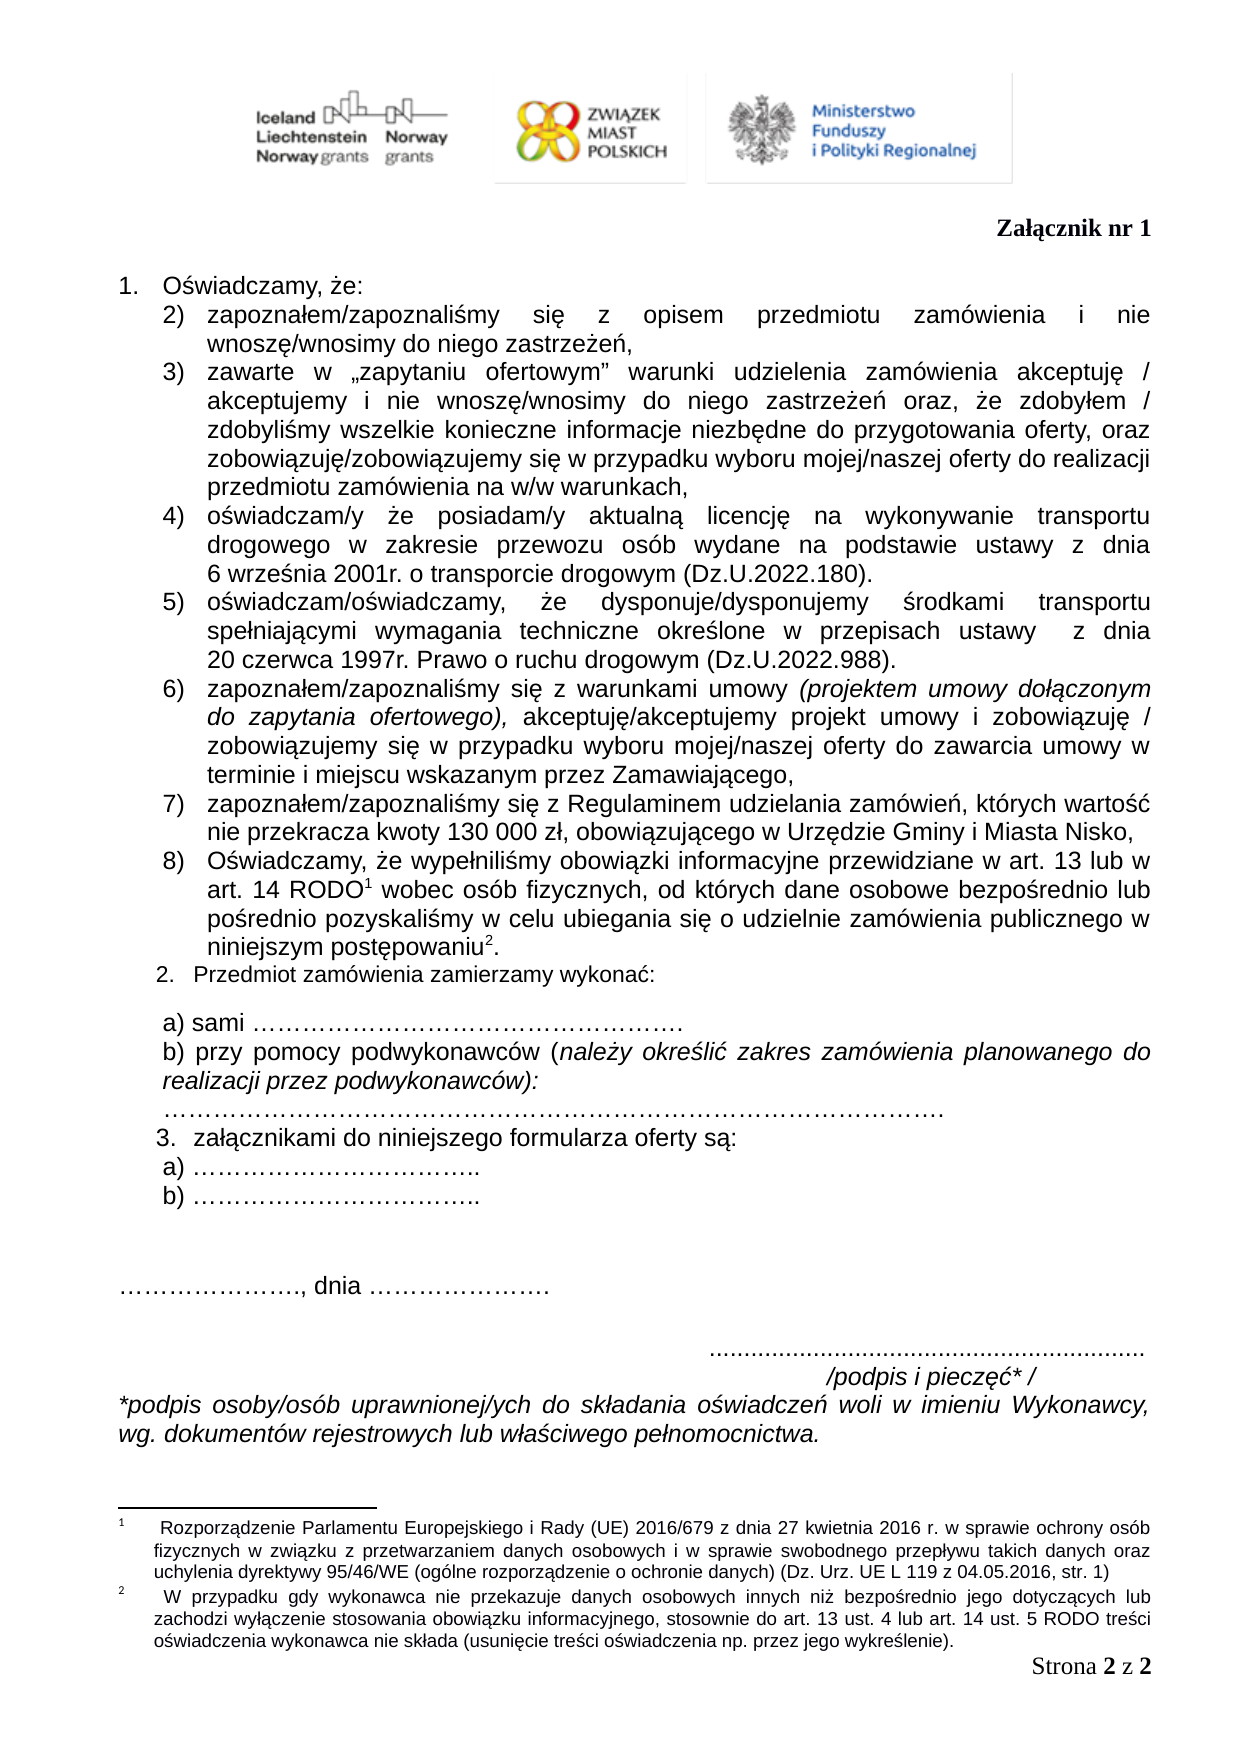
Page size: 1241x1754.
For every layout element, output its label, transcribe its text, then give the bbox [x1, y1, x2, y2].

text ............................................................... [118, 1333, 1152, 1362]
list zapoznałem/zapoznaliśmy się z warunkami umowy (projektem umowy dołączonym do zapytania ofertowego), akceptuję/akceptujemy projekt umowy i zobowiązuję / zobowiązujemy się w przypadku wyboru mojej/naszej oferty do zawarcia umowy w terminie i miejscu wskazanym przez Zamawiającego, [162, 673, 1152, 788]
list zapoznałem/zapoznaliśmy się z Regulaminem udzielania zamówień, których wartość nie przekracza kwoty 130 000 zł, obowiązującego w Urzędzie Gminy i Miasta Nisko, [162, 788, 1152, 846]
list Oświadczamy, że wypełniliśmy obowiązki informacyjne przewidziane w art. 13 lub w art. 14 RODO wobec osób fizycznych, od których dane osobowe bezpośrednio lub pośrednio pozyskaliśmy w celu ubiegania się o udzielnie zamówienia publicznego w niniejszym postępowaniu. [162, 846, 1152, 961]
picture [256, 73, 1014, 185]
list b) …………………………….. [162, 1181, 1152, 1209]
text /podpis i pieczęć* / [118, 1362, 1152, 1391]
list zapoznałem/zapoznaliśmy się z opisem przedmiotu zamówienia i nie wnoszę/wnosimy do niego zastrzeżeń, [162, 300, 1152, 357]
list a) sami ……………………………………………. [162, 1008, 1152, 1037]
list Oświadczamy, że: [118, 271, 1152, 300]
list załącznikami do niniejszego formularza oferty są: [156, 1123, 1152, 1152]
list Przedmiot zamówienia zamierzamy wykonać: [156, 961, 1152, 987]
text *podpis osoby/osób uprawnionej/ych do składania oświadczeń woli w imieniu Wykonawcy, wg. dokumentów rejestrowych lub właściwego pełnomocnictwa. [118, 1391, 1152, 1448]
list zawarte w „zapytaniu ofertowym” warunki udzielenia zamówienia akceptuję / akceptujemy i nie wnoszę/wnosimy do niego zastrzeżeń oraz, że zdobyłem / zdobyliśmy wszelkie konieczne informacje niezbędne do przygotowania oferty, oraz zobowiązuję/zobowiązujemy się w przypadku wyboru mojej/naszej oferty do realizacji przedmiotu zamówienia na w/w warunkach, [162, 357, 1152, 501]
list b) przy pomocy podwykonawców (należy określić zakres zamówienia planowanego do realizacji przez podwykonawców): [162, 1037, 1152, 1094]
list a) …………………………….. [162, 1152, 1152, 1181]
list oświadczam/y że posiadam/y aktualną licencję na wykonywanie transportu drogowego w zakresie przewozu osób wydane na podstawie ustawy z dnia 6 września 2001r. o transporcie drogowym (Dz.U.2022.180). [162, 501, 1152, 587]
list oświadczam/oświadczamy, że dysponuje/dysponujemy środkami transportu spełniającymi wymagania techniczne określone w przepisach ustawy z dnia 20 czerwca 1997r. Prawo o ruchu drogowym (Dz.U.2022.988). [162, 587, 1152, 673]
list …………………………………………………………………………………. [162, 1094, 1152, 1123]
text …………………., dnia …………………. [118, 1271, 1152, 1300]
